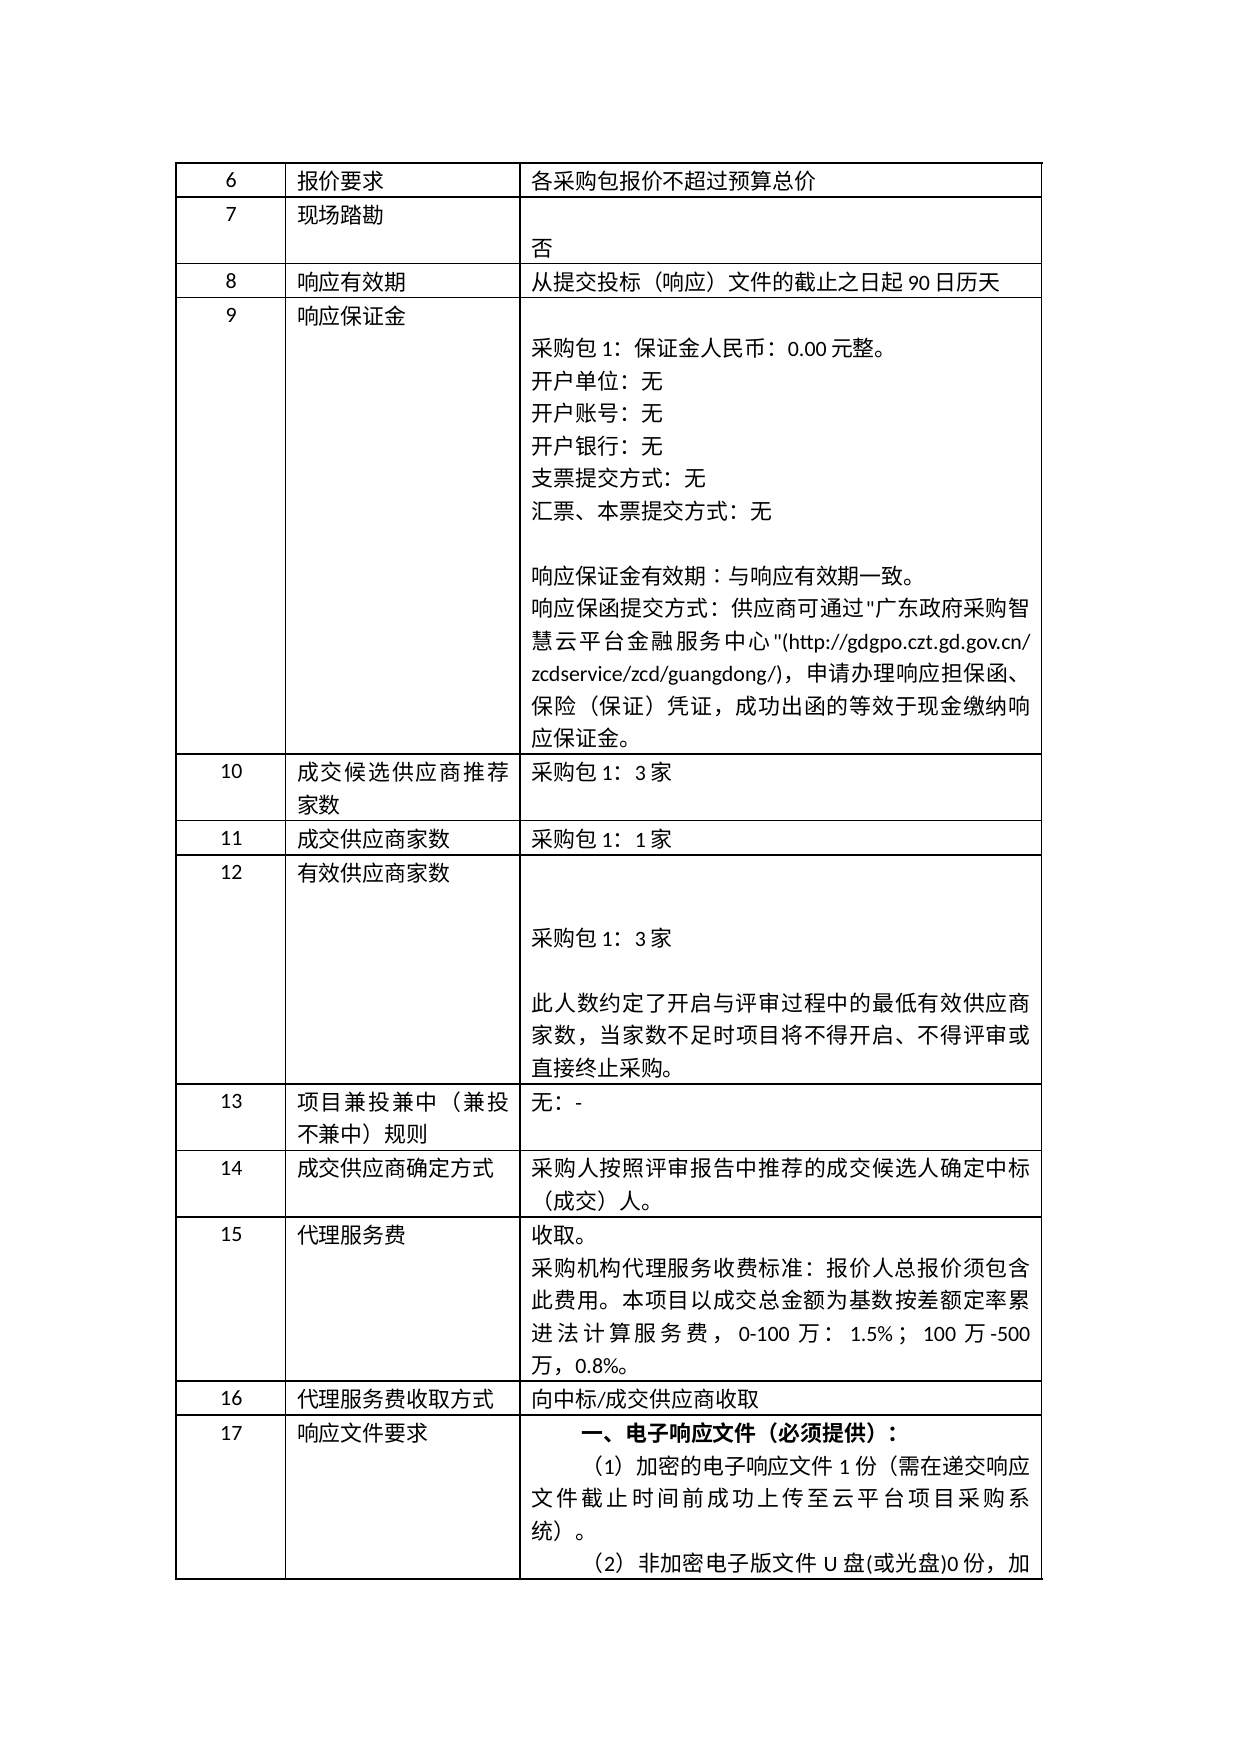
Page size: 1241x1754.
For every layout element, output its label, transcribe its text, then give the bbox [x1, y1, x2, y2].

table_cell 项目兼投兼中（兼投不兼中）规则 [286, 1085, 519, 1149]
table_cell 10 [177, 755, 285, 820]
table_cell 6 [177, 164, 285, 196]
table_cell 采购包1：保证金人民币：0.00元整。 开户单位：无 开户账号：无 开户银行：无 支票提交方式：无 汇票、本票提交方式：无 响应保证金有效期∶与响应有效期一致。 响应保函提交方式：供应商可通过"广东政府采购智慧云平台金融服务中心"(http://gdgpo.czt.gd.gov.cn/zcdservice/zcd/guangdong/)，申请办理响应担保函、保险（保证）凭证，成功出函的等效于现金缴纳响应保证金。 [521, 298, 1041, 753]
table_cell 否 [521, 198, 1041, 263]
table_cell 从提交投标（响应）文件的截止之日起90日历天 [521, 264, 1041, 297]
table_cell 17 [177, 1416, 285, 1578]
table_cell 无：- [521, 1085, 1041, 1149]
table_cell 报价要求 [286, 164, 519, 196]
table_cell 16 [177, 1382, 285, 1414]
table_cell 13 [177, 1085, 285, 1149]
table_cell 12 [177, 856, 285, 1083]
table_cell 向中标/成交供应商收取 [521, 1382, 1041, 1414]
table_cell 响应有效期 [286, 264, 519, 297]
table_cell 成交候选供应商推荐家数 [286, 755, 519, 820]
table_cell 成交供应商家数 [286, 821, 519, 854]
table_cell 11 [177, 821, 285, 854]
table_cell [521, 1416, 1041, 1578]
table_cell 8 [177, 264, 285, 297]
table_cell 采购包1：3家 [521, 755, 1041, 820]
table_cell 各采购包报价不超过预算总价 [521, 164, 1041, 196]
table_cell 响应保证金 [286, 298, 519, 753]
table_cell 采购人按照评审报告中推荐的成交候选人确定中标（成交）人。 [521, 1151, 1041, 1216]
table_cell 采购包1：1家 [521, 821, 1041, 854]
table_cell 9 [177, 298, 285, 753]
table_cell 收取。 采购机构代理服务收费标准：报价人总报价须包含此费用。本项目以成交总金额为基数按差额定率累进法计算服务费，0-100万：1.5%；100万-500万，0.8%。 [521, 1218, 1041, 1380]
table_cell 代理服务费 [286, 1218, 519, 1380]
table_cell 7 [177, 198, 285, 263]
table_cell 响应文件要求 [286, 1416, 519, 1578]
table_cell 代理服务费收取方式 [286, 1382, 519, 1414]
table_cell 成交供应商确定方式 [286, 1151, 519, 1216]
table_cell 现场踏勘 [286, 198, 519, 263]
table_cell 14 [177, 1151, 285, 1216]
table_cell 15 [177, 1218, 285, 1380]
table_cell 有效供应商家数 [286, 856, 519, 1083]
table_cell 采购包1：3家 此人数约定了开启与评审过程中的最低有效供应商家数，当家数不足时项目将不得开启、不得评审或直接终止采购。 [521, 856, 1041, 1083]
